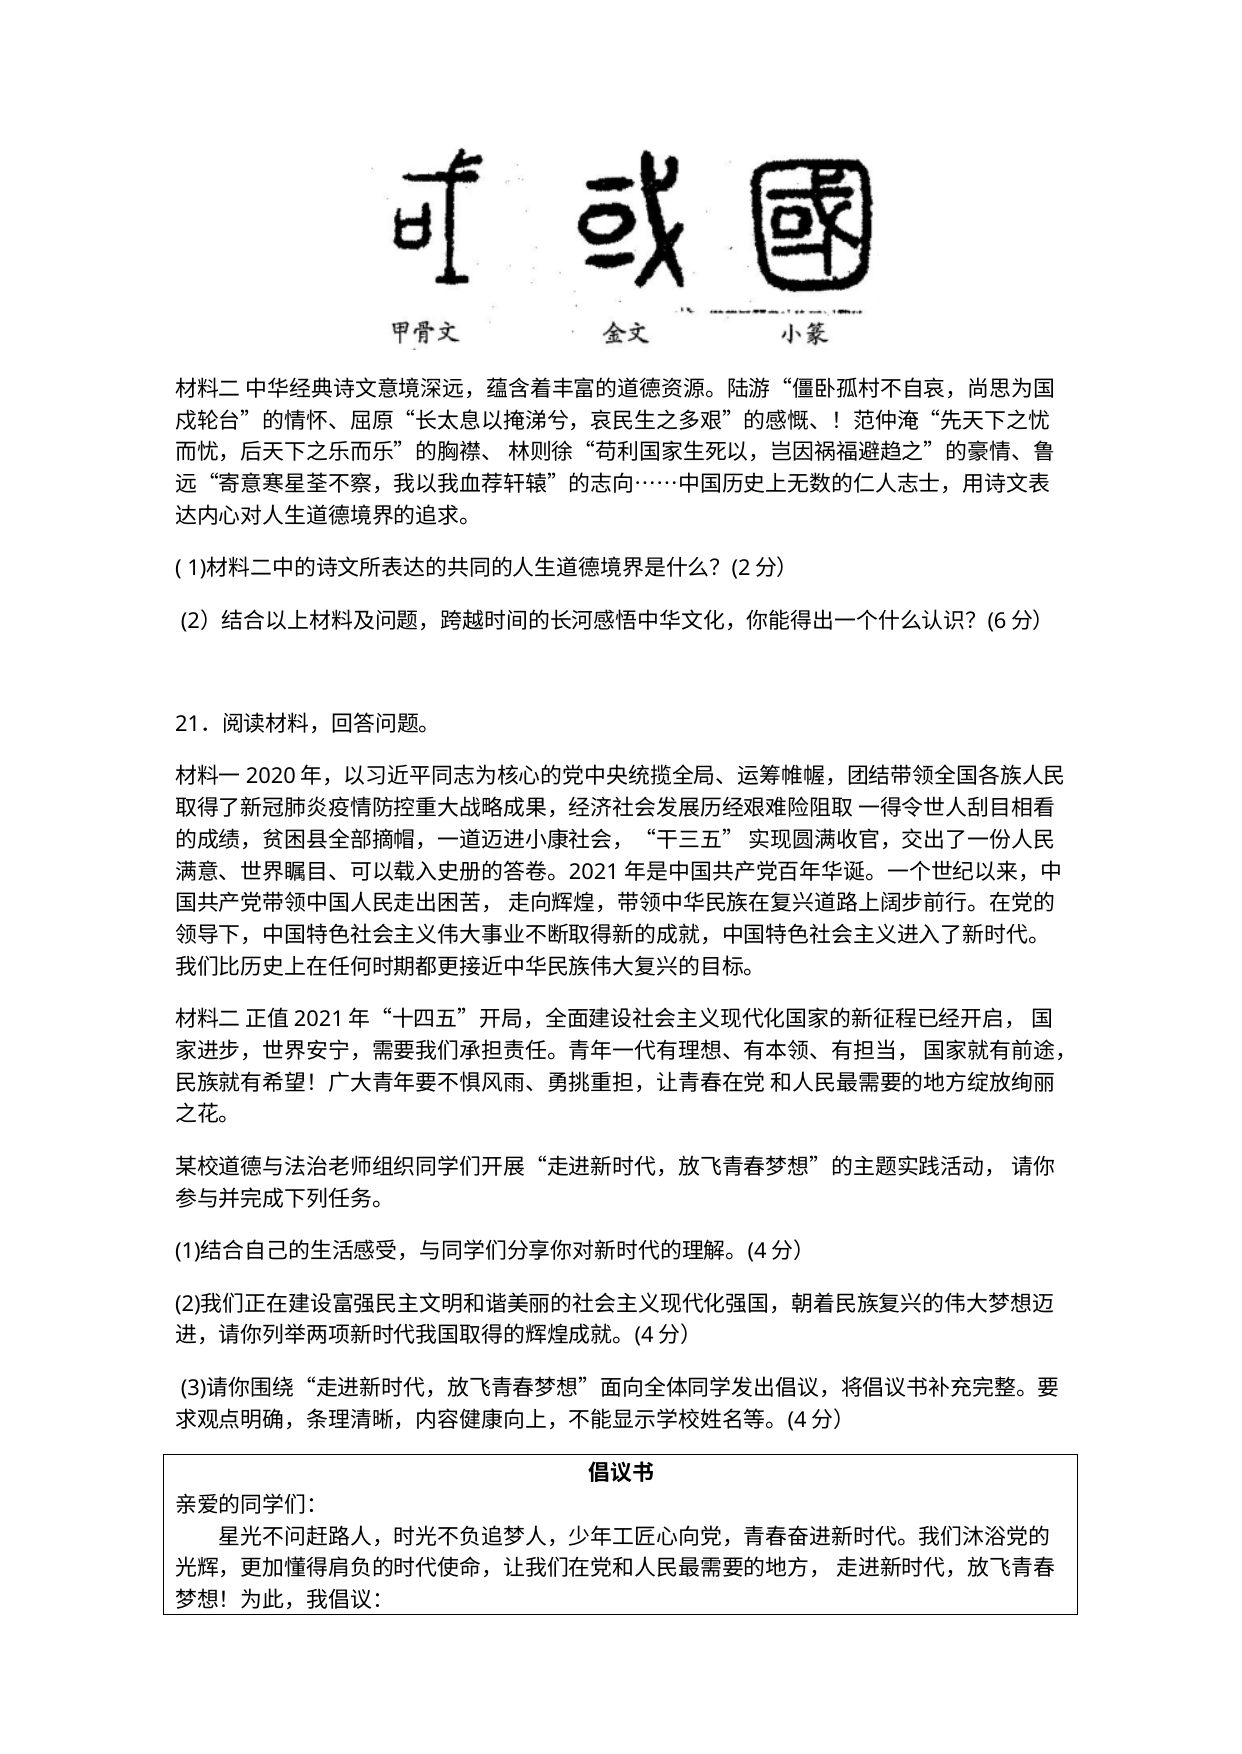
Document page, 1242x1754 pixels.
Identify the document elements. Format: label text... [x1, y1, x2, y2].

text ( 1)材料二中的诗文所表达的共同的人生道德境界是什么？(2分） [175, 550, 1067, 582]
text 某校道德与法治老师组织同学们开展“走进新时代，放飞青春梦想”的主题实践活动， 请你参与并完成下列任务。 [175, 1149, 1067, 1212]
text (2）结合以上材料及问题，跨越时间的长河感悟中华文化，你能得出一个什么认识？(6分） [175, 603, 1067, 634]
text (2)我们正在建设富强民主文明和谐美丽的社会主义现代化强国，朝着民族复兴的伟大梦想迈进，请你列举两项新时代我国取得的辉煌成就。(4分） [175, 1286, 1067, 1349]
text (3)请你围绕“走进新时代，放飞青春梦想”面向全体同学发出倡议，将倡议书补充完整。要求观点明确，条理清晰，内容健康向上，不能显示学校姓名等。(4分） [175, 1370, 1067, 1433]
text 材料二 正值2021年“十四五”开局，全面建设社会主义现代化国家的新征程已经开启， 国家进步，世界安宁，需要我们承担责任。青年一代有理想、有本领、有担当， 国家就有前途，民族就有希望！广大青年要不惧风雨、勇挑重担，让青春在党 和人民最需要的地方绽放绚丽之花。 [175, 1001, 1067, 1128]
text 21．阅读材料，回答问题。 [175, 706, 1067, 738]
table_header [164, 1455, 1077, 1614]
text 材料二 中华经典诗文意境深远，蕴含着丰富的道德资源。陆游“僵卧孤村不自哀，尚思为国戍轮台”的情怀、屈原“长太息以掩涕兮，哀民生之多艰”的感慨、！范仲淹“先天下之忧而忧，后天下之乐而乐”的胸襟、 林则徐“苟利国家生死以，岂因祸福避趋之”的豪情、鲁远“寄意寒星荃不察，我以我血荐轩辕”的志向……中国历史上无数的仁人志士，用诗文表达内心对人生道德境界的追求。 [175, 371, 1067, 529]
text (1)结合自己的生活感受，与同学们分享你对新时代的理解。(4分） [175, 1233, 1067, 1265]
picture [363, 143, 879, 350]
text 材料一 2020年，以习近平同志为核心的党中央统揽全局、运筹帷幄，团结带领全国各族人民取得了新冠肺炎疫情防控重大战略成果，经济社会发展历经艰难险阻取 一得令世人刮目相看的成绩，贫困县全部摘帽，一道迈进小康社会，“干三五” 实现圆满收官，交出了一份人民满意、世界瞩目、可以载入史册的答卷。2021 年是中国共产党百年华诞。一个世纪以来，中国共产党带领中国人民走出困苦， 走向辉煌，带领中华民族在复兴道路上阔步前行。在党的领导下，中国特色社会主义伟大事业不断取得新的成就，中国特色社会主义进入了新时代。我们比历史上在任何时期都更接近中华民族伟大复兴的目标。 [175, 758, 1067, 980]
